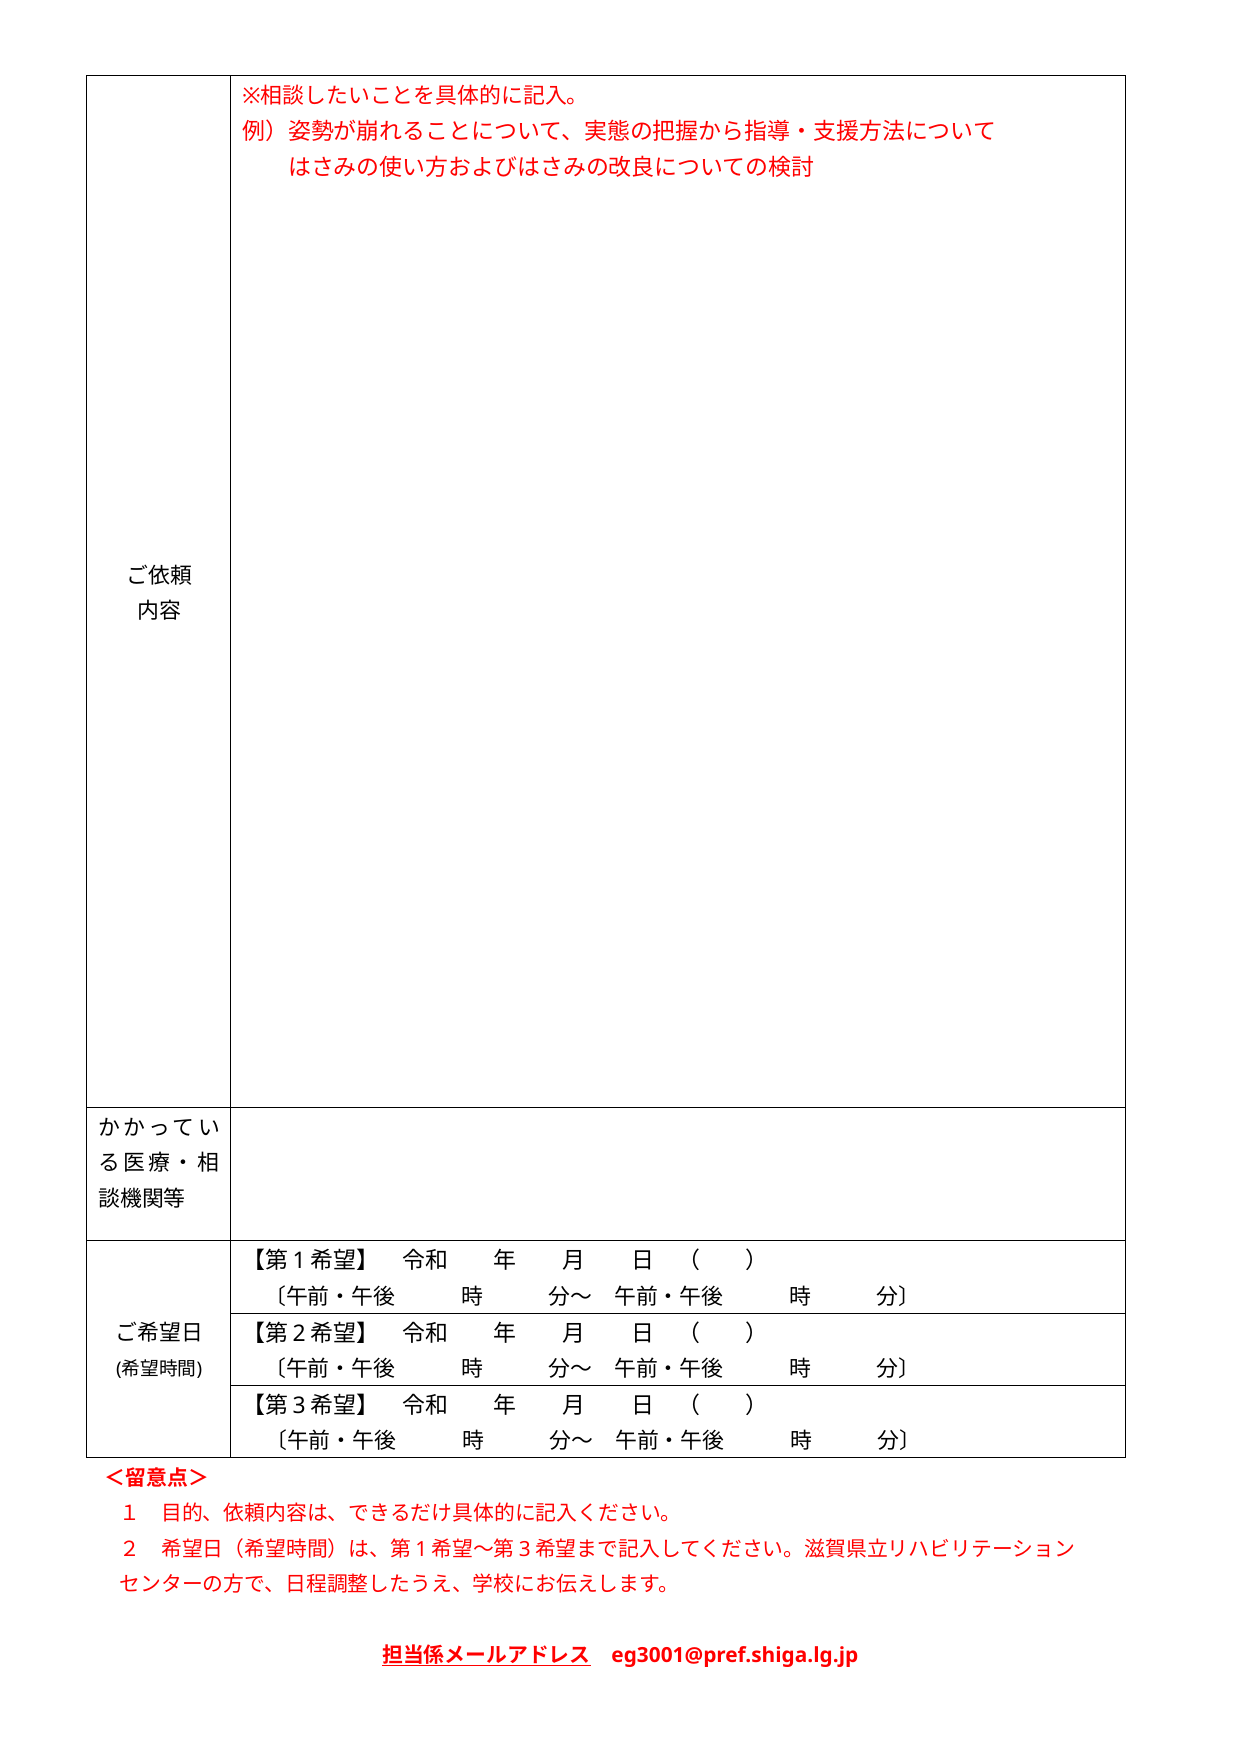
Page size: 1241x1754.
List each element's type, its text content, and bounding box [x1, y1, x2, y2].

text ２ 希望日（希望時間）は、第1希望～第3希望まで記入してください。滋賀県立リハビリテーション [90, 1529, 1165, 1565]
table_cell [231, 1108, 1125, 1240]
table_cell ※相談したいことを具体的に記入。 例）姿勢が崩れることについて、実態の把握から指導・支援方法について はさみの使い方およびはさみの改良についての検討 [231, 76, 1125, 1107]
text センターの方で、日程調整したうえ、学校にお伝えします。 [90, 1565, 1165, 1601]
table_cell 【第2希望】 令和 年 月 日 （ ） 〔午前・午後 時 分～ 午前・午後 時 分〕 [231, 1314, 1125, 1385]
table_cell ご希望日 (希望時間) [87, 1241, 230, 1457]
text ＜留意点＞ [104, 1458, 1165, 1494]
table_cell ご依頼 内容 [87, 76, 230, 1107]
text １ 目的、依頼内容は、できるだけ具体的に記入ください。 [90, 1494, 1165, 1529]
text 担当係メールアドレス eg3001@pref.shiga.lg.jp [75, 1636, 1165, 1672]
table_cell 【第1希望】 令和 年 月 日 （ ） 〔午前・午後 時 分～ 午前・午後 時 分〕 [231, 1241, 1125, 1312]
table_cell かかっている医療・相談機関等 [87, 1108, 230, 1240]
table_cell 【第3希望】 令和 年 月 日 （ ） 〔午前・午後 時 分～ 午前・午後 時 分〕 [231, 1386, 1125, 1457]
